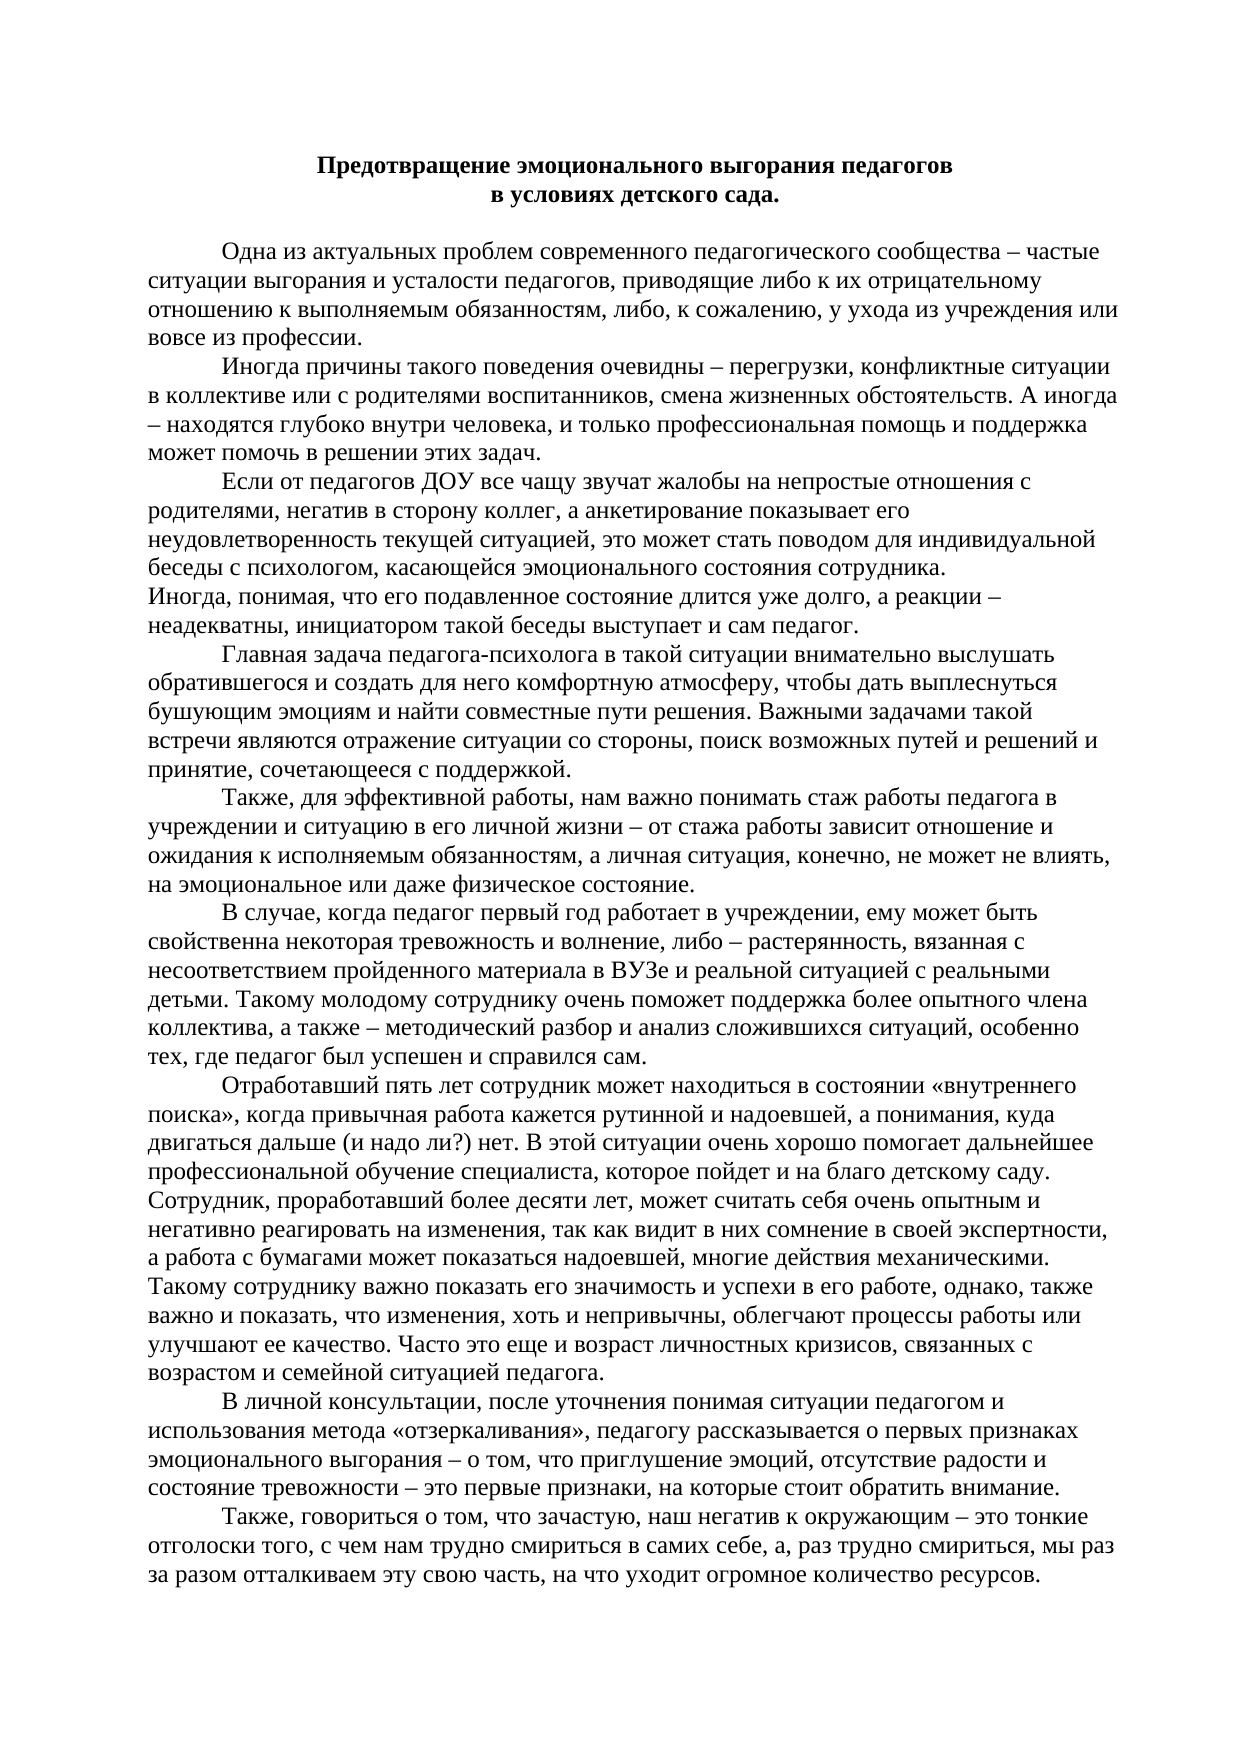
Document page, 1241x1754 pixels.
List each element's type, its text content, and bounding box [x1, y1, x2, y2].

text Также, говориться о том, что зачастую, наш негатив к окружающим – это тонкие отголоски того, с чем нам трудно смириться в самих себе, а, раз трудно смириться, мы раз за разом отталкиваем эту свою часть, на что уходит огромное количество ресурсов. [148, 1501, 1122, 1587]
text Иногда, понимая, что его подавленное состояние длится уже долго, а реакции – неадекватны, инициатором такой беседы выступает и сам педагог. [148, 581, 1122, 639]
text Предотвращение эмоционального выгорания педагогов [148, 150, 1122, 179]
text В случае, когда педагог первый год работает в учреждении, ему может быть свойственна некоторая тревожность и волнение, либо – растерянность, вязанная с несоответствием пройденного материала в ВУЗе и реальной ситуацией с реальными детьми. Такому молодому сотруднику очень поможет поддержка более опытного члена коллектива, а также – методический разбор и анализ сложившихся ситуаций, особенно тех, где педагог был успешен и справился сам. [148, 897, 1122, 1070]
text Главная задача педагога-психолога в такой ситуации внимательно выслушать обратившегося и создать для него комфортную атмосферу, чтобы дать выплеснуться бушующим эмоциям и найти совместные пути решения. Важными задачами такой встречи являются отражение ситуации со стороны, поиск возможных путей и решений и принятие, сочетающееся с поддержкой. [148, 639, 1122, 782]
text Одна из актуальных проблем современного педагогического сообщества – частые ситуации выгорания и усталости педагогов, приводящие либо к их отрицательному отношению к выполняемым обязанностям, либо, к сожалению, у ухода из учреждения или вовсе из профессии. [148, 236, 1122, 351]
text в условиях детского сада. [148, 179, 1122, 207]
text Сотрудник, проработавший более десяти лет, может считать себя очень опытным и негативно реагировать на изменения, так как видит в них сомнение в своей экспертности, а работа с бумагами может показаться надоевшей, многие действия механическими. Такому сотруднику важно показать его значимость и успехи в его работе, однако, также важно и показать, что изменения, хоть и непривычны, облегчают процессы работы или улучшают ее качество. Часто это еще и возраст личностных кризисов, связанных с возрастом и семейной ситуацией педагога. [148, 1185, 1122, 1386]
text Если от педагогов ДОУ все чащу звучат жалобы на непростые отношения с родителями, негатив в сторону коллег, а анкетирование показывает его неудовлетворенность текущей ситуацией, это может стать поводом для индивидуальной беседы с психологом, касающейся эмоционального состояния сотрудника. [148, 466, 1122, 581]
text В личной консультации, после уточнения понимая ситуации педагогом и использования метода «отзеркаливания», педагогу рассказывается о первых признаках эмоционального выгорания – о том, что приглушение эмоций, отсутствие радости и состояние тревожности – это первые признаки, на которые стоит обратить внимание. [148, 1386, 1122, 1501]
text Иногда причины такого поведения очевидны – перегрузки, конфликтные ситуации в коллективе или с родителями воспитанников, смена жизненных обстоятельств. А иногда – находятся глубоко внутри человека, и только профессиональная помощь и поддержка может помочь в решении этих задач. [148, 351, 1122, 466]
text Отработавший пять лет сотрудник может находиться в состоянии «внутреннего поиска», когда привычная работа кажется рутинной и надоевшей, а понимания, куда двигаться дальше (и надо ли?) нет. В этой ситуации очень хорошо помогает дальнейшее профессиональной обучение специалиста, которое пойдет и на благо детскому саду. [148, 1070, 1122, 1185]
text Также, для эффективной работы, нам важно понимать стаж работы педагога в учреждении и ситуацию в его личной жизни – от стажа работы зависит отношение и ожидания к исполняемым обязанностям, а личная ситуация, конечно, не может не влиять, на эмоциональное или даже физическое состояние. [148, 782, 1122, 897]
